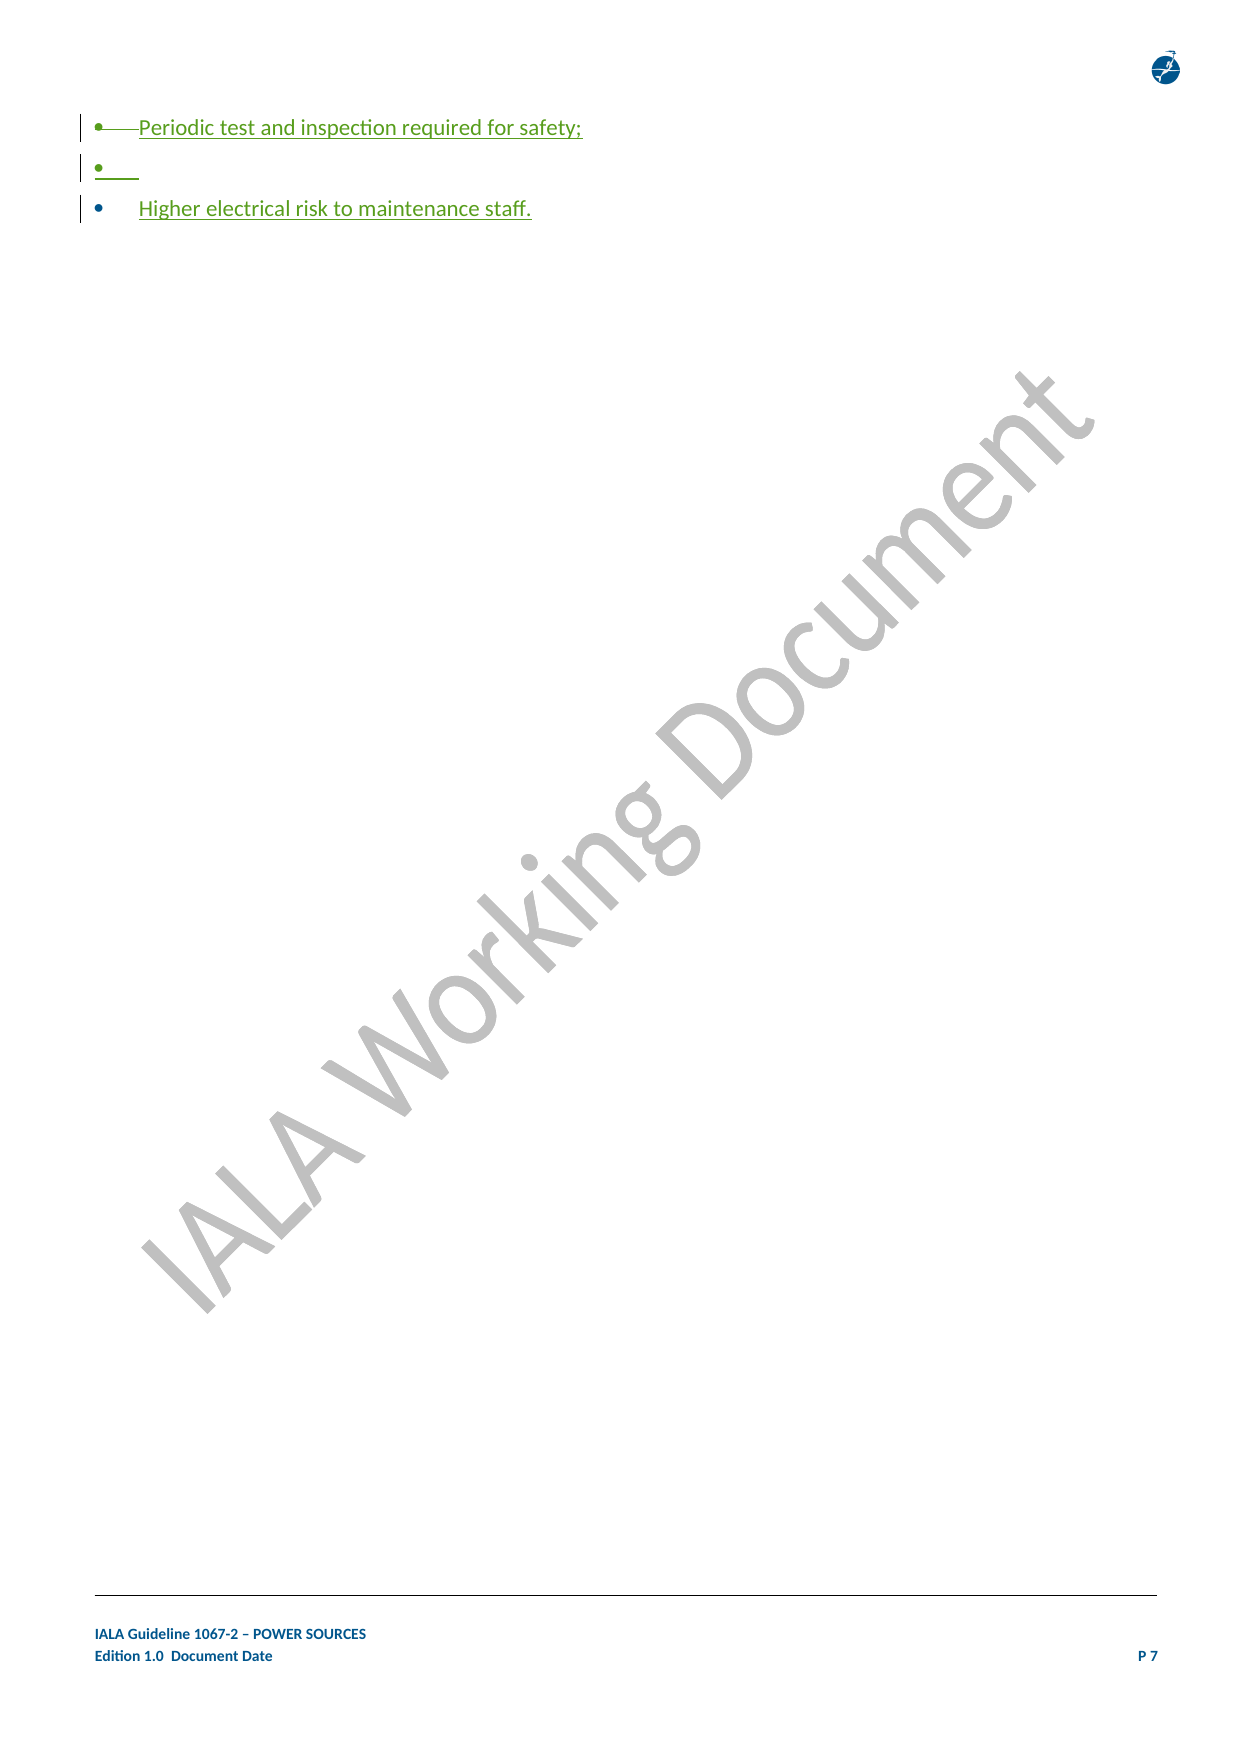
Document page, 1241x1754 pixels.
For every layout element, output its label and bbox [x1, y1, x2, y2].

picture [1120, 0, 1239, 119]
